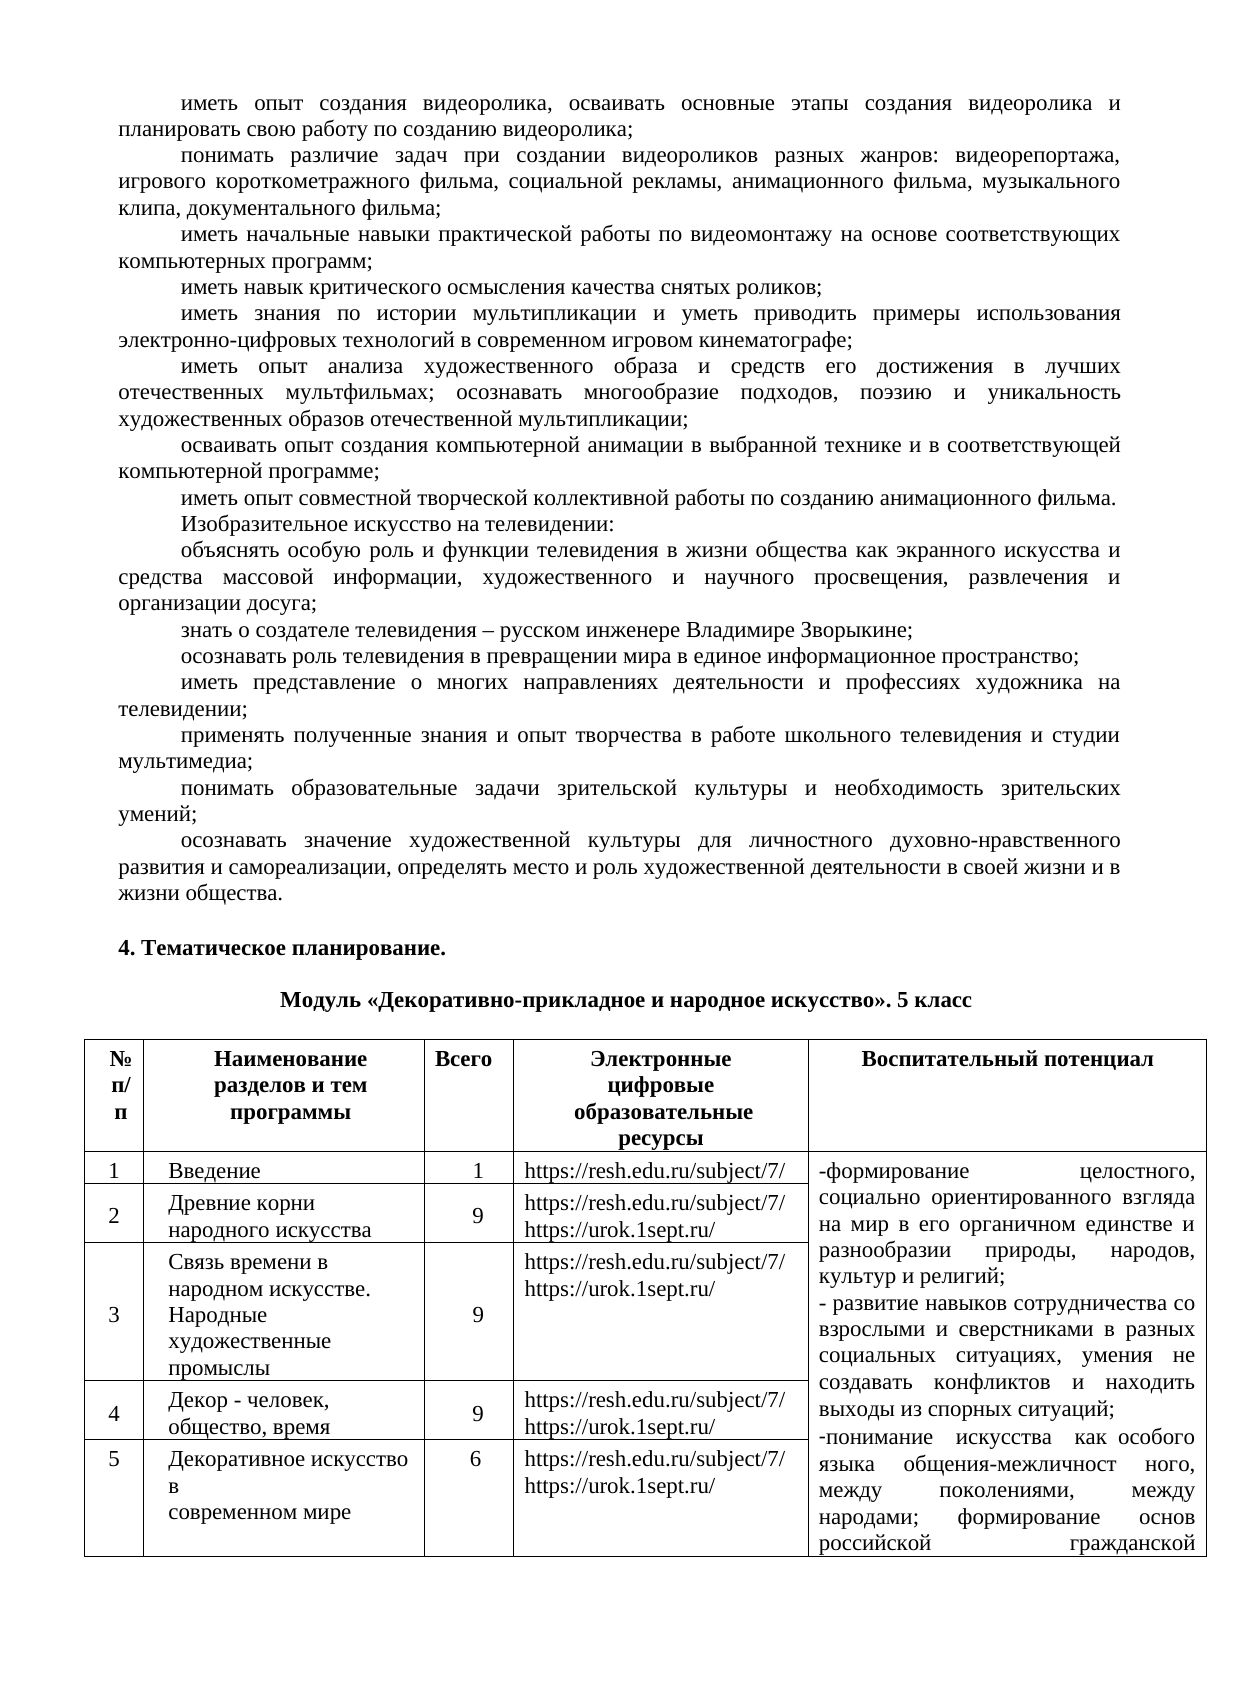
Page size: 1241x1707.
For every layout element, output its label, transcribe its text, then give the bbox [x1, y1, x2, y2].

table_cell 9 [425, 1243, 513, 1380]
text Изобразительное искусство на телевидении: [118, 510, 1122, 537]
text знать о создателе телевидения – русском инженере Владимире Зворыкине; [118, 616, 1122, 642]
text понимать образовательные задачи зрительской культуры и необходимость зрительских умений; [118, 774, 1122, 826]
text иметь навык критического осмысления качества снятых роликов; [118, 273, 1122, 299]
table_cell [514, 1381, 808, 1439]
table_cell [514, 1440, 808, 1556]
text осознавать значение художественной культуры для личностного духовно-нравственного развития и самореализации, определять место и роль художественной деятельности в своей жизни и в жизни общества. [118, 826, 1122, 906]
text осваивать опыт создания компьютерной анимации в выбранной технике и в соответствующей компьютерной программе; [118, 431, 1122, 484]
table_cell -формирование целостного, социально ориентированного взгляда на мир в его органичном единстве и разнообразии природы, народов, культур и религий; - развитие навыков сотрудничества со взрослыми и сверстниками в разных социальных ситуациях, умения не создавать конфликтов и находить выходы из спорных ситуаций; -понимание искусства как особого языка общения-межличност ного, между поколениями, между народами; формирование основ российской гражданской идентичности, чувства гордости за свою Родину, российский народ и историю России, осознание своей этнической и национальной принадлежности; формирование ценностей многонационального российского общества; становление гуманистических и демократических ценностных ориентаций; -формирование эстетических потребностей, ценностей и чувств; развитие этических чувств, доброжелательности и эмоционально- нравственной отзывчивости, понимания и сопереживания чувствам других людей; -умение организовывать своё рабочее место для практической работы, сохраняя порядок в окружающем пространстве и бережно относясь к используемым материалам; формирование уважительного отношения к иному мнению, истории и культуре других народов; формирование основ российской гражданской идентичности, чувства гордости за свою Родину, российский народ и историю России, осознание своей этнической и национальной принадлежности; формирование ценностей многонационального российского общества; становление гуманистических и демократических ценностных ориентаций. [809, 1152, 1206, 1556]
text осознавать роль телевидения в превращении мира в единое информационное пространство; [118, 642, 1122, 668]
table_cell 3 [85, 1243, 143, 1380]
text иметь опыт создания видеоролика, осваивать основные этапы создания видеоролика и планировать свою работу по созданию видеоролика; [118, 88, 1122, 141]
table_cell 2 [85, 1184, 143, 1242]
text иметь знания по истории мультипликации и уметь приводить примеры использования электронно-цифровых технологий в современном игровом кинематографе; [118, 299, 1122, 352]
table_cell 9 [425, 1184, 513, 1242]
table_cell Древние корни народного искусства [144, 1184, 424, 1242]
text применять полученные знания и опыт творчества в работе школьного телевидения и студии мультимедиа; [118, 721, 1122, 774]
text иметь опыт анализа художественного образа и средств его достижения в лучших отечественных мультфильмах; осознавать многообразие подходов, поэзию и уникальность художественных образов отечественной мультипликации; [118, 352, 1122, 431]
table_header Воспитательный потенциал [809, 1040, 1206, 1151]
table_cell 6 [425, 1440, 513, 1556]
table_header №п/п [85, 1040, 143, 1151]
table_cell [144, 1440, 424, 1556]
table_cell 9 [425, 1381, 513, 1439]
table_header Электронные цифровые образовательные ресурсы [514, 1040, 808, 1151]
text иметь представление о многих направлениях деятельности и профессиях художника на телевидении; [118, 668, 1122, 721]
text иметь опыт совместной творческой коллективной работы по созданию анимационного фильма. [118, 484, 1122, 510]
table_cell Декор - человек, общество, время [144, 1381, 424, 1439]
table_cell Введение [144, 1152, 424, 1183]
table_cell https://resh.edu.ru/subject/7/ https://urok.1sept.ru/ [514, 1243, 808, 1380]
table_cell 5 [85, 1440, 143, 1556]
text объяснять особую роль и функции телевидения в жизни общества как экранного искусства и средства массовой информации, художественного и научного просвещения, развлечения и организации досуга; [118, 537, 1122, 616]
table_cell https://resh.edu.ru/subject/7/ [514, 1152, 808, 1183]
table_cell https://resh.edu.ru/subject/7/ https://urok.1sept.ru/ [514, 1184, 808, 1242]
table_header Наименование разделов и тем программы [144, 1040, 424, 1151]
text 4. Тематическое планирование. [118, 933, 1122, 960]
text понимать различие задач при создании видеороликов разных жанров: видеорепортажа, игрового короткометражного фильма, социальной рекламы, анимационного фильма, музыкального клипа, документального фильма; [118, 141, 1122, 220]
table_cell 4 [85, 1381, 143, 1439]
table_header Всего [425, 1040, 513, 1151]
text иметь начальные навыки практической работы по видеомонтажу на основе соответствующих компьютерных программ; [118, 220, 1122, 273]
table_cell 1 [85, 1152, 143, 1183]
text Модуль «Декоративно-прикладное и народное искусство». 5 класс [131, 986, 1122, 1013]
table_cell 1 [425, 1152, 513, 1183]
table_cell Связь времени в народном искусстве. Народные художественные промыслы [144, 1243, 424, 1380]
